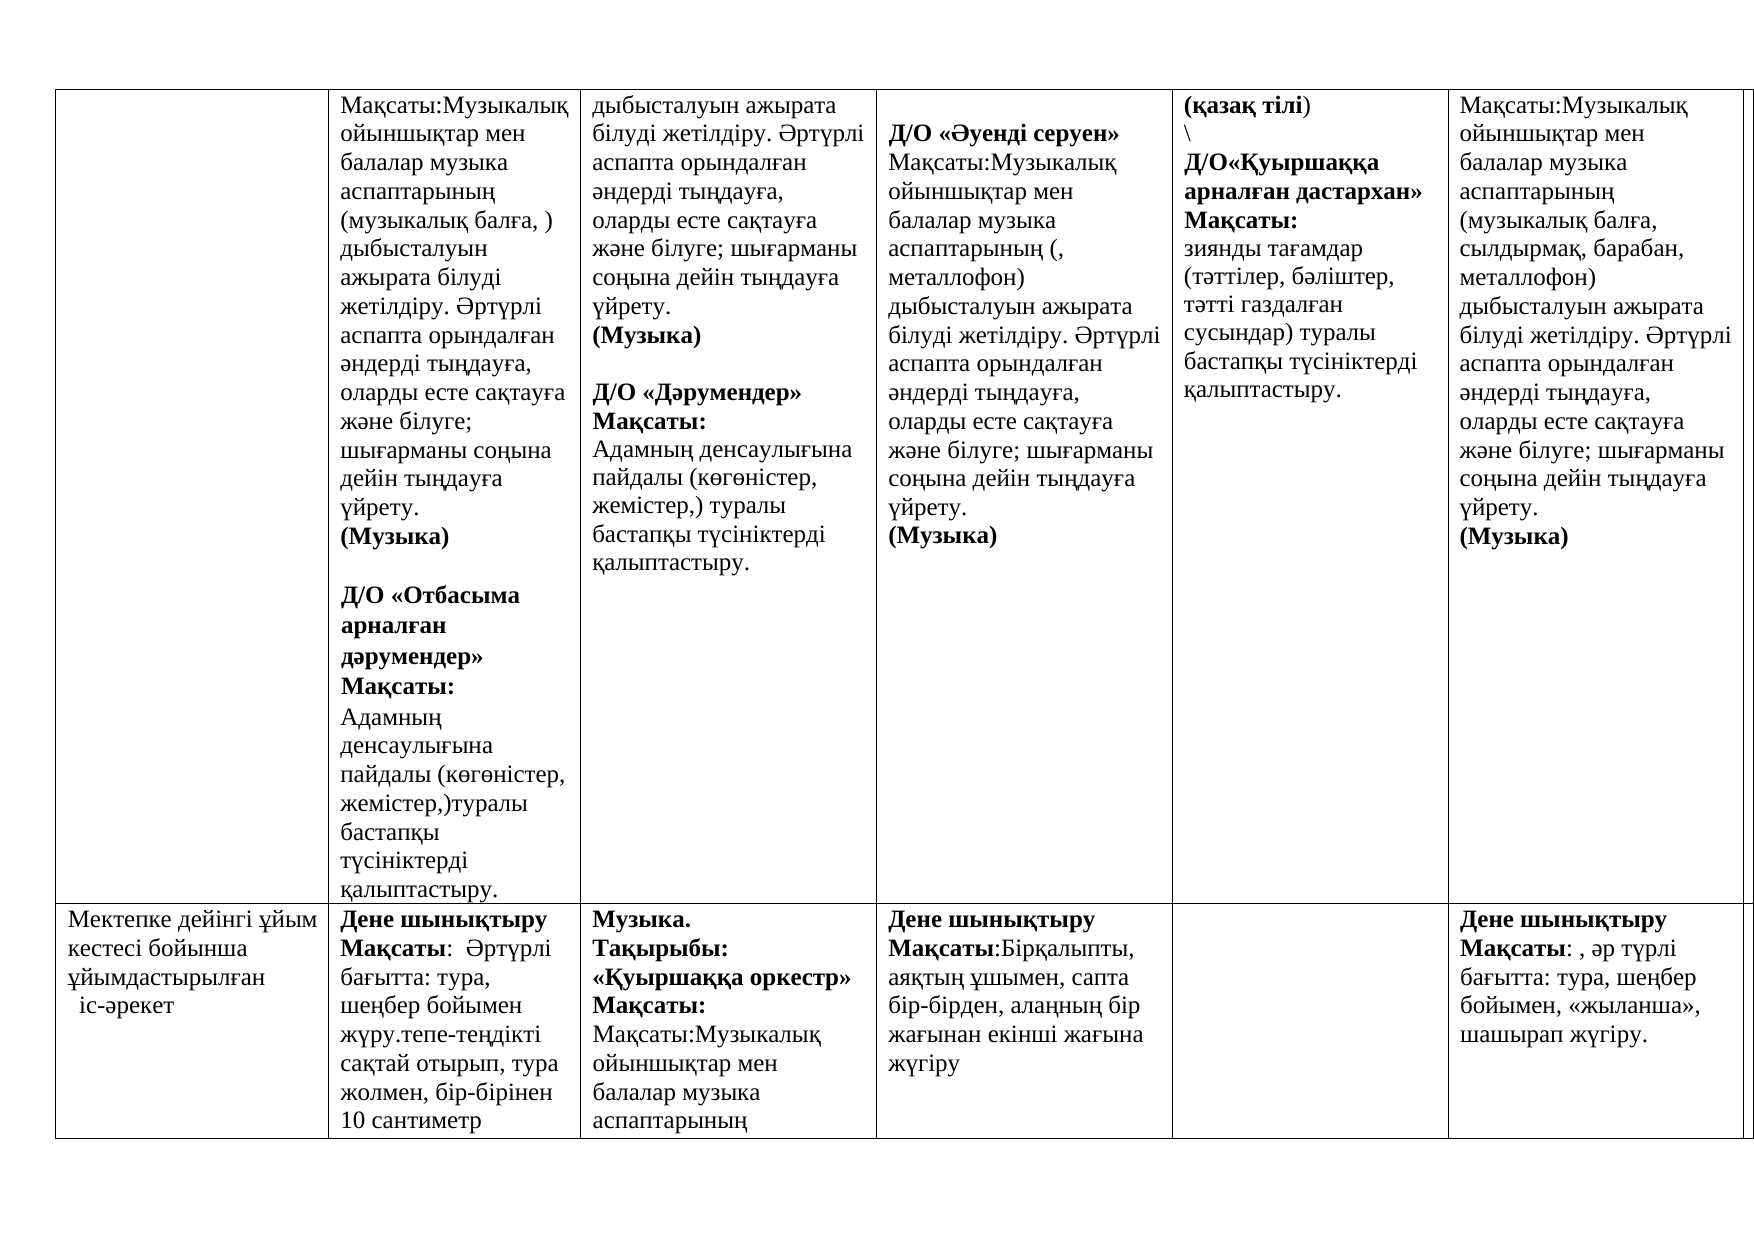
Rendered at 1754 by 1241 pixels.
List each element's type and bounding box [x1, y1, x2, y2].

table_cell [1173, 904, 1448, 1137]
table_cell [1744, 90, 1753, 903]
table_cell [56, 904, 328, 1137]
table_cell [56, 90, 328, 903]
table_cell [1449, 904, 1743, 1137]
table_cell [329, 90, 580, 903]
table_cell [877, 90, 1172, 903]
table_cell [1744, 904, 1753, 1137]
table_cell [329, 904, 580, 1137]
table_cell [877, 904, 1172, 1137]
table_cell [1173, 90, 1448, 903]
table_cell [581, 904, 876, 1137]
table_cell [1449, 90, 1743, 903]
table_cell [581, 90, 876, 903]
